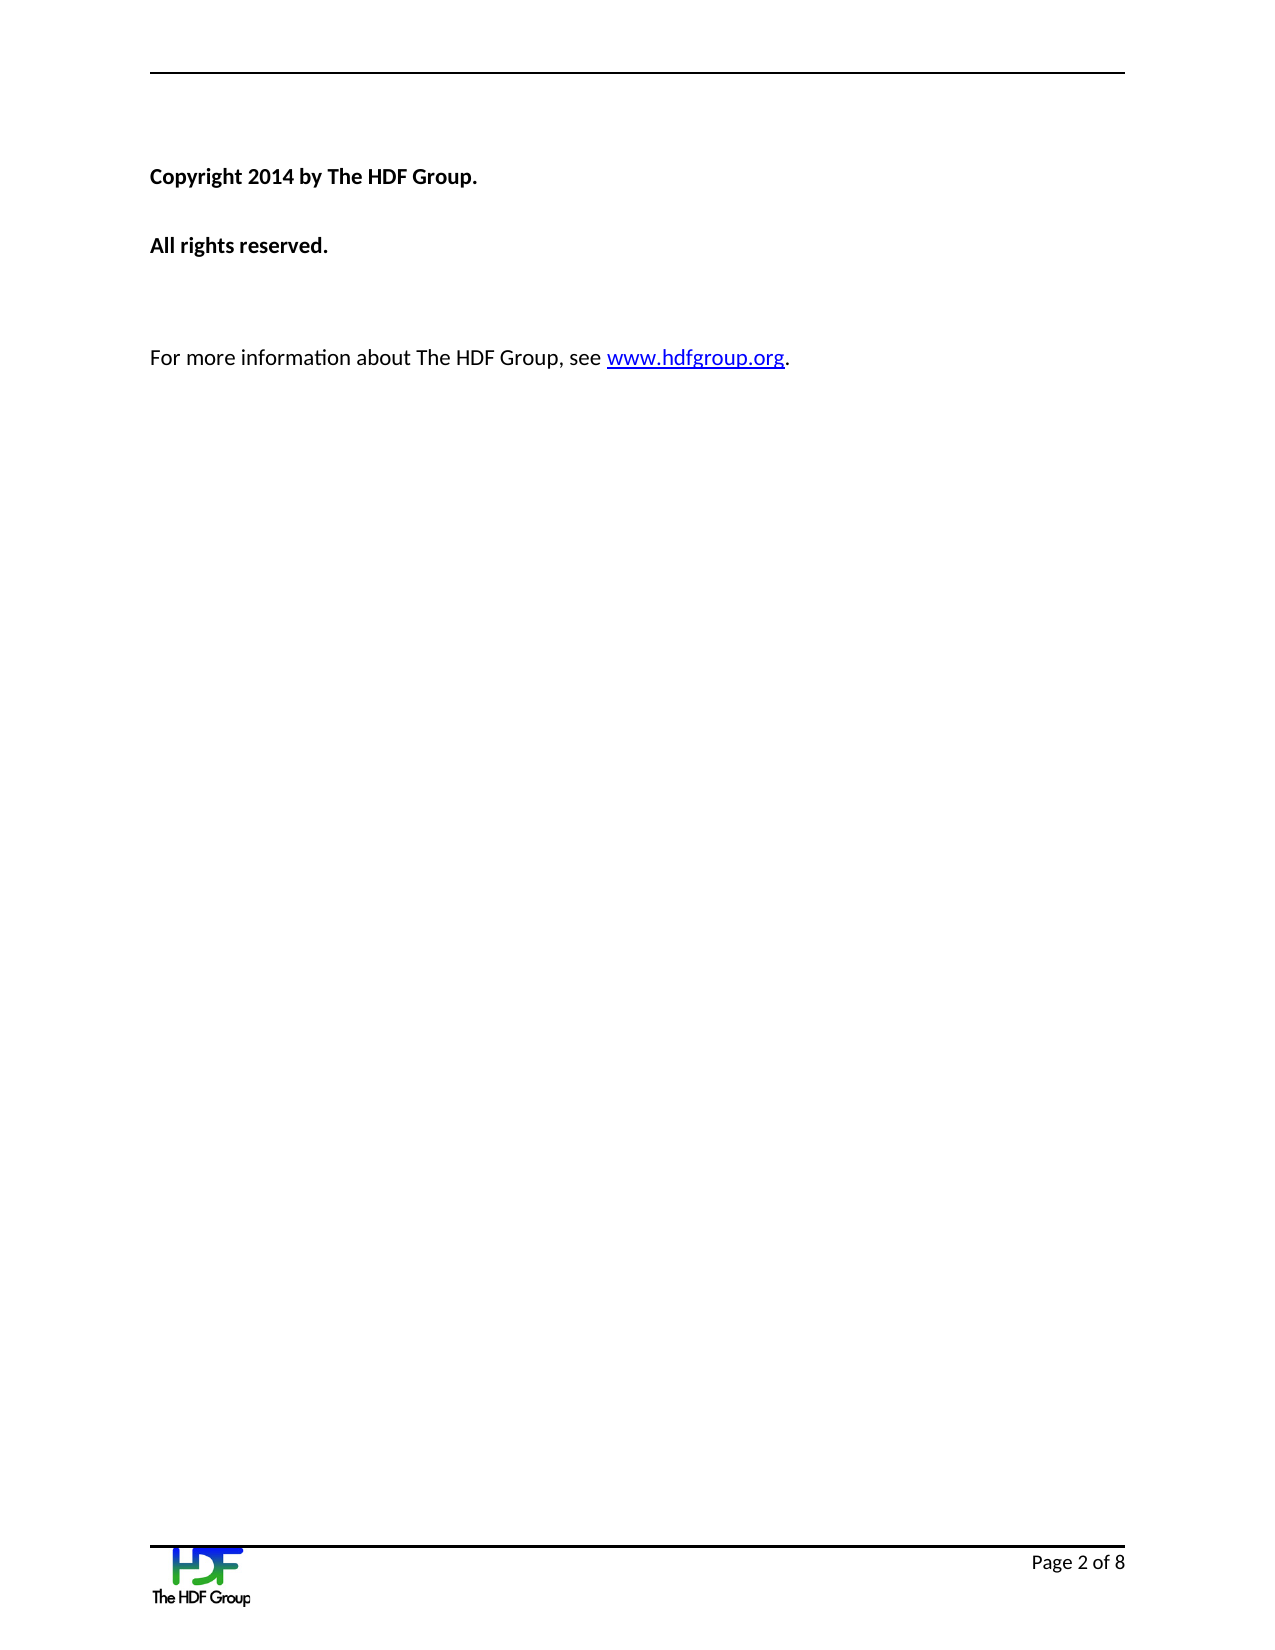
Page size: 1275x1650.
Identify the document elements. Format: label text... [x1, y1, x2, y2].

text All rights reserved. [150, 231, 1125, 259]
text Copyright 2014 by The HDF Group. [150, 162, 1125, 191]
picture [152, 1548, 251, 1607]
text For more information about The HDF Group, see www.hdfgroup.org. [150, 343, 1125, 371]
